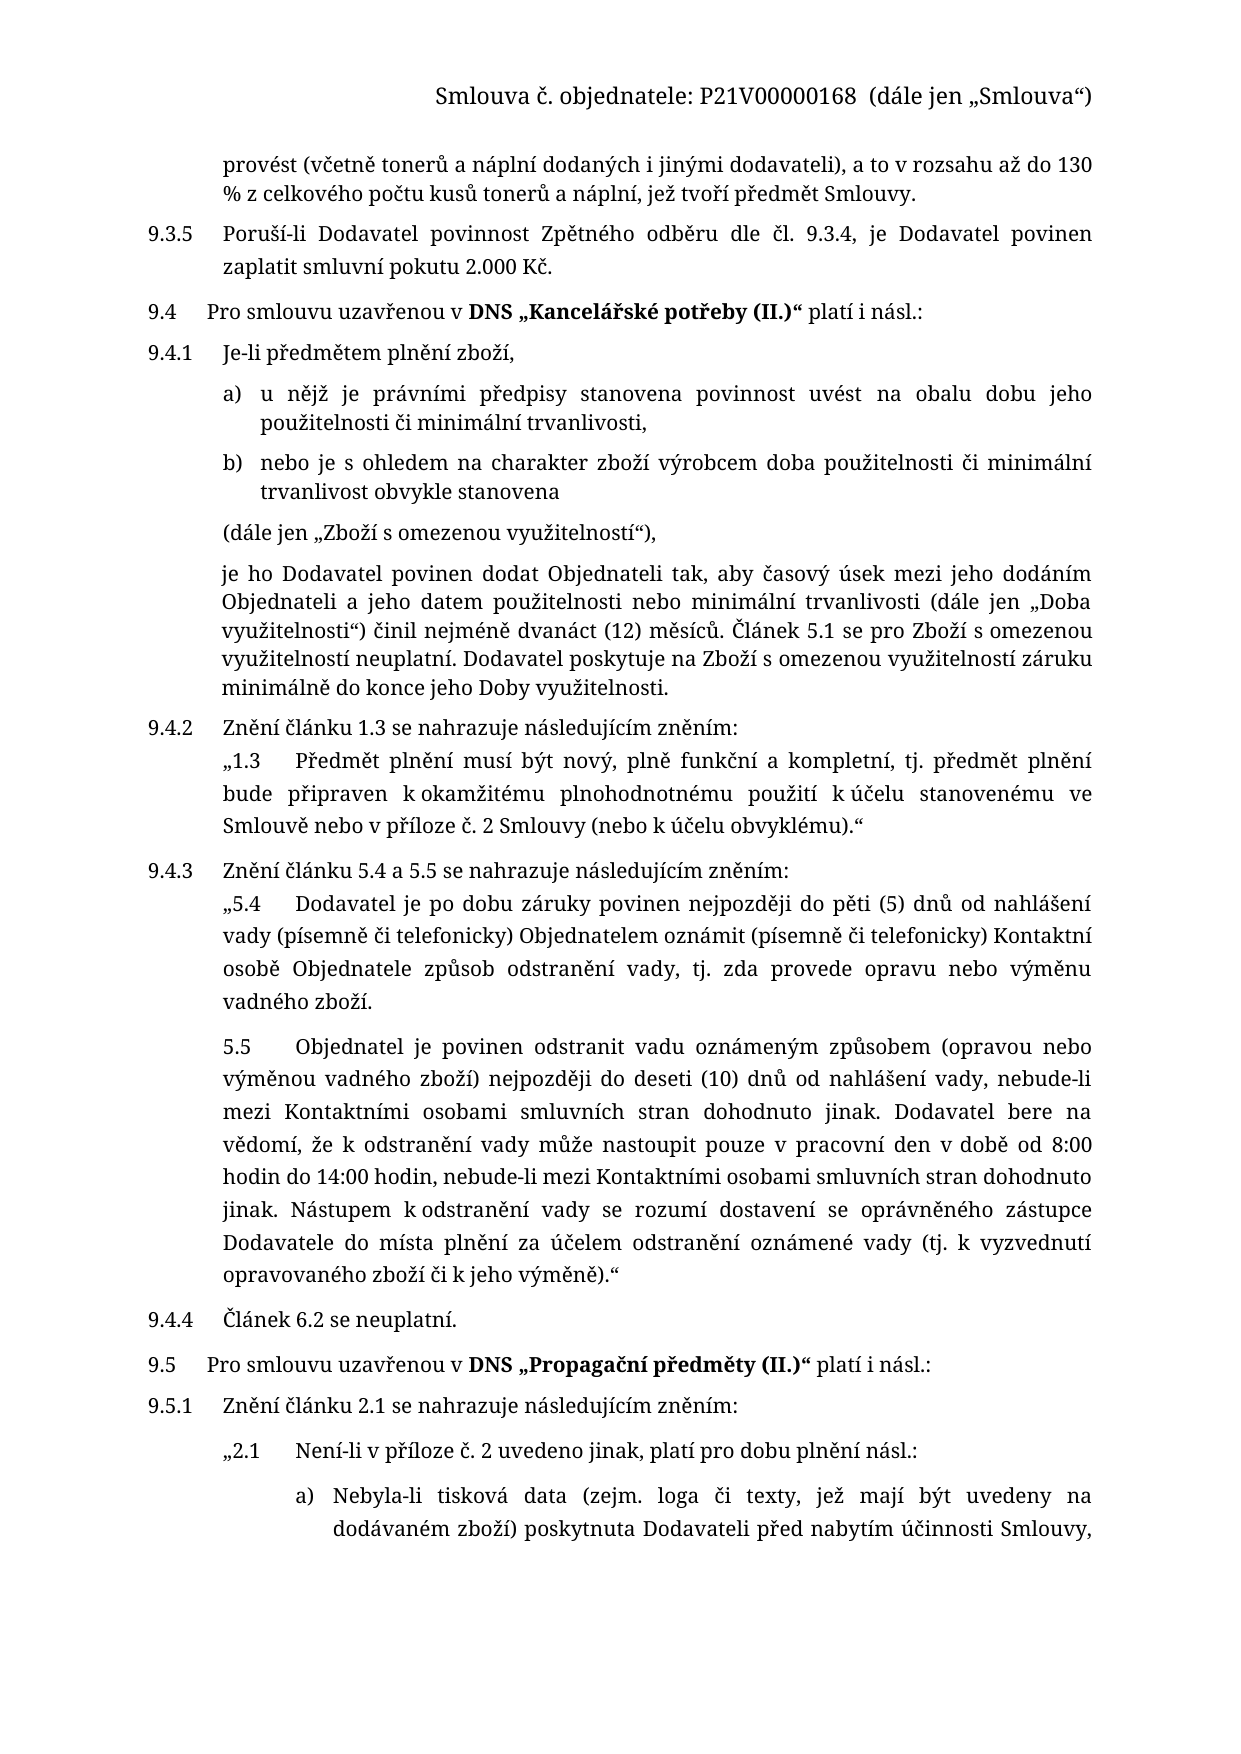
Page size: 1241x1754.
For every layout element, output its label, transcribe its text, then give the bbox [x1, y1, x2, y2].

list Článek 6.2 se neuplatní. [148, 1305, 1093, 1334]
list Znění článku 5.4 a 5.5 se nahrazuje následujícím zněním: [148, 856, 1093, 885]
list Poruší-li Dodavatel povinnost Zpětného odběru dle čl. 9.3.4, je Dodavatel povinen zaplatit smluvní pokutu 2.000 Kč. [148, 219, 1093, 281]
list u nějž je právními předpisy stanovena povinnost uvést na obalu dobu jeho použitelnosti či minimální trvanlivosti, [223, 379, 1093, 436]
text (dále jen „Zboží s omezenou využitelností“), [223, 518, 1093, 546]
list Znění článku 1.3 se nahrazuje následujícím zněním: [148, 713, 1093, 742]
list Pro smlouvu uzavřenou v DNS „Kancelářské potřeby (II.)“ platí i násl.: [148, 297, 1093, 326]
list „2.1 Není-li v příloze č. 2 uvedeno jinak, platí pro dobu plnění násl.: [223, 1436, 1093, 1465]
list Znění článku 2.1 se nahrazuje následujícím zněním: [148, 1391, 1093, 1420]
list Je-li předmětem plnění zboží, [148, 338, 1093, 367]
text je ho Dodavatel povinen dodat Objednateli tak, aby časový úsek mezi jeho dodáním Objednateli a jeho datem použitelnosti nebo minimální trvanlivosti (dále jen „Doba využitelnosti“) činil nejméně dvanáct (12) měsíců. Článek 5.1 se pro Zboží s omezenou využitelností neuplatní. Dodavatel poskytuje na Zboží s omezenou využitelností záruku minimálně do konce jeho Doby využitelnosti. [221, 559, 1093, 701]
list 5.5 Objednatel je povinen odstranit vadu oznámeným způsobem (opravou nebo výměnou vadného zboží) nejpozději do deseti (10) dnů od nahlášení vady, nebude-li mezi Kontaktními osobami smluvních stran dohodnuto jinak. Dodavatel bere na vědomí, že k odstranění vady může nastoupit pouze v pracovní den v době od 8:00 hodin do 14:00 hodin, nebude-li mezi Kontaktními osobami smluvních stran dohodnuto jinak. Nástupem k odstranění vady se rozumí dostavení se oprávněného zástupce Dodavatele do místa plnění za účelem odstranění oznámené vady (tj. k vyzvednutí opravovaného zboží či k jeho výměně).“ [223, 1032, 1093, 1289]
list „5.4 Dodavatel je po dobu záruky povinen nejpozději do pěti (5) dnů od nahlášení vady (písemně či telefonicky) Objednatelem oznámit (písemně či telefonicky) Kontaktní osobě Objednatele způsob odstranění vady, tj. zda provede opravu nebo výměnu vadného zboží. [223, 889, 1093, 1015]
list Pro smlouvu uzavřenou v DNS „Propagační předměty (II.)“ platí i násl.: [148, 1350, 1093, 1379]
list „1.3 Předmět plnění musí být nový, plně funkční a kompletní, tj. předmět plnění bude připraven k okamžitému plnohodnotnému použití k účelu stanovenému ve Smlouvě nebo v příloze č. 2 Smlouvy (nebo k účelu obvyklému).“ [223, 746, 1093, 840]
list nebo je s ohledem na charakter zboží výrobcem doba použitelnosti či minimální trvanlivost obvykle stanovena [223, 448, 1093, 505]
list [295, 1482, 1093, 1543]
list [148, 150, 1093, 207]
